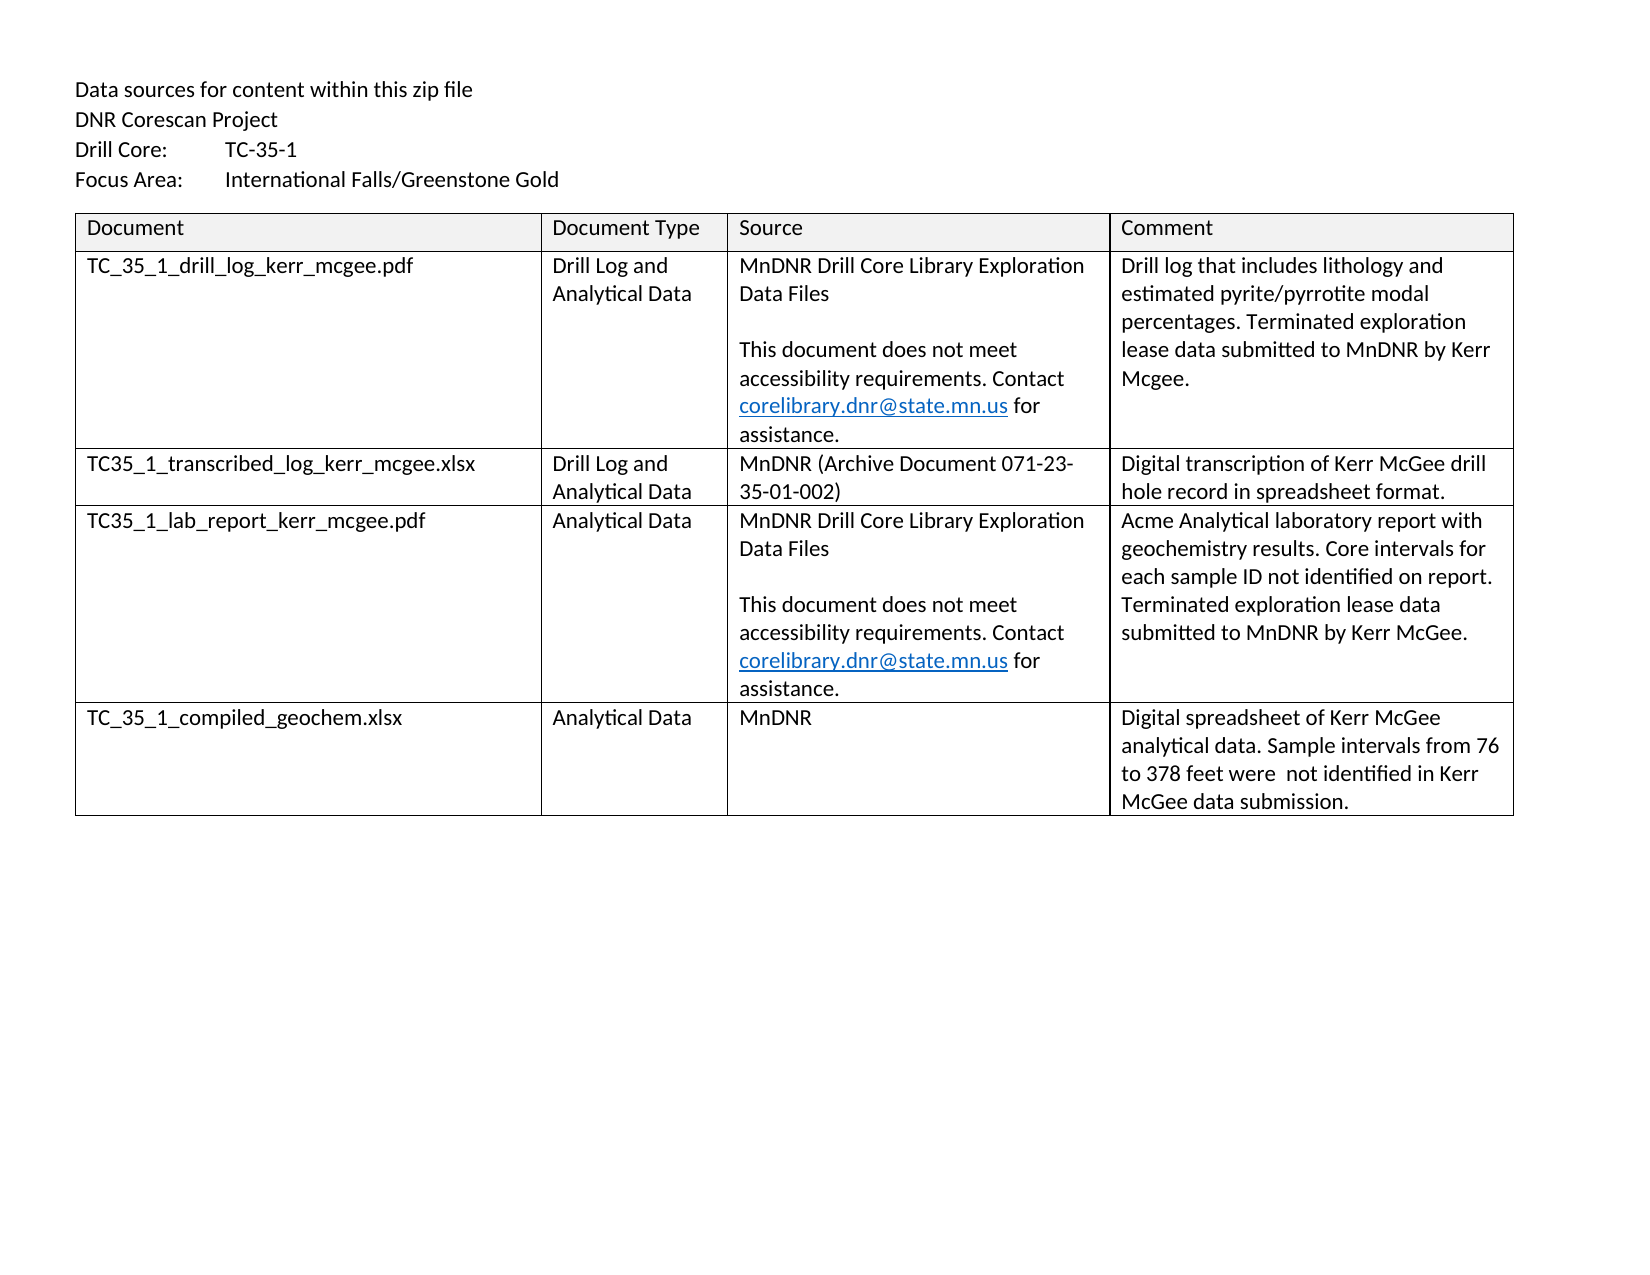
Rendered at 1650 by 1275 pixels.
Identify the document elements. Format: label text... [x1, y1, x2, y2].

table_cell Analytical Data [542, 703, 727, 815]
table_cell MnDNR Drill Core Library Exploration Data Files This document does not meet accessibility requirements. Contact corelibrary.dnr@state.mn.us for assistance. [728, 506, 1109, 702]
table_header Source [728, 214, 1109, 251]
table_cell TC35_1_lab_report_kerr_mcgee.pdf [76, 506, 541, 702]
table_cell Drill Log and Analytical Data [542, 449, 727, 505]
table_header Comment [1111, 214, 1513, 251]
table_cell MnDNR [728, 703, 1109, 815]
text Data sources for content within this zip file DNR Corescan Project Drill Core: TC-35-1 Focus Area: International Falls/Greenstone Gold [75, 75, 1575, 194]
table_cell Drill log that includes lithology and estimated pyrite/pyrrotite modal percentages. Terminated exploration lease data submitted to MnDNR by Kerr Mcgee. [1111, 252, 1513, 448]
table_cell TC_35_1_compiled_geochem.xlsx [76, 703, 541, 815]
table_cell Analytical Data [542, 506, 727, 702]
table_header Document Type [542, 214, 727, 251]
table_cell TC_35_1_drill_log_kerr_mcgee.pdf [76, 252, 541, 448]
table_cell Digital spreadsheet of Kerr McGee analytical data. Sample intervals from 76 to 378 feet were not identified in Kerr McGee data submission. [1111, 703, 1513, 815]
table_cell Drill Log and Analytical Data [542, 252, 727, 448]
table_cell TC35_1_transcribed_log_kerr_mcgee.xlsx [76, 449, 541, 505]
table_cell MnDNR (Archive Document 071-23-35-01-002) [728, 449, 1109, 505]
table_cell Acme Analytical laboratory report with geochemistry results. Core intervals for each sample ID not identified on report. Terminated exploration lease data submitted to MnDNR by Kerr McGee. [1111, 506, 1513, 702]
table_cell Digital transcription of Kerr McGee drill hole record in spreadsheet format. [1111, 449, 1513, 505]
table_header Document [76, 214, 541, 251]
table_cell MnDNR Drill Core Library Exploration Data Files This document does not meet accessibility requirements. Contact corelibrary.dnr@state.mn.us for assistance. [728, 252, 1109, 448]
